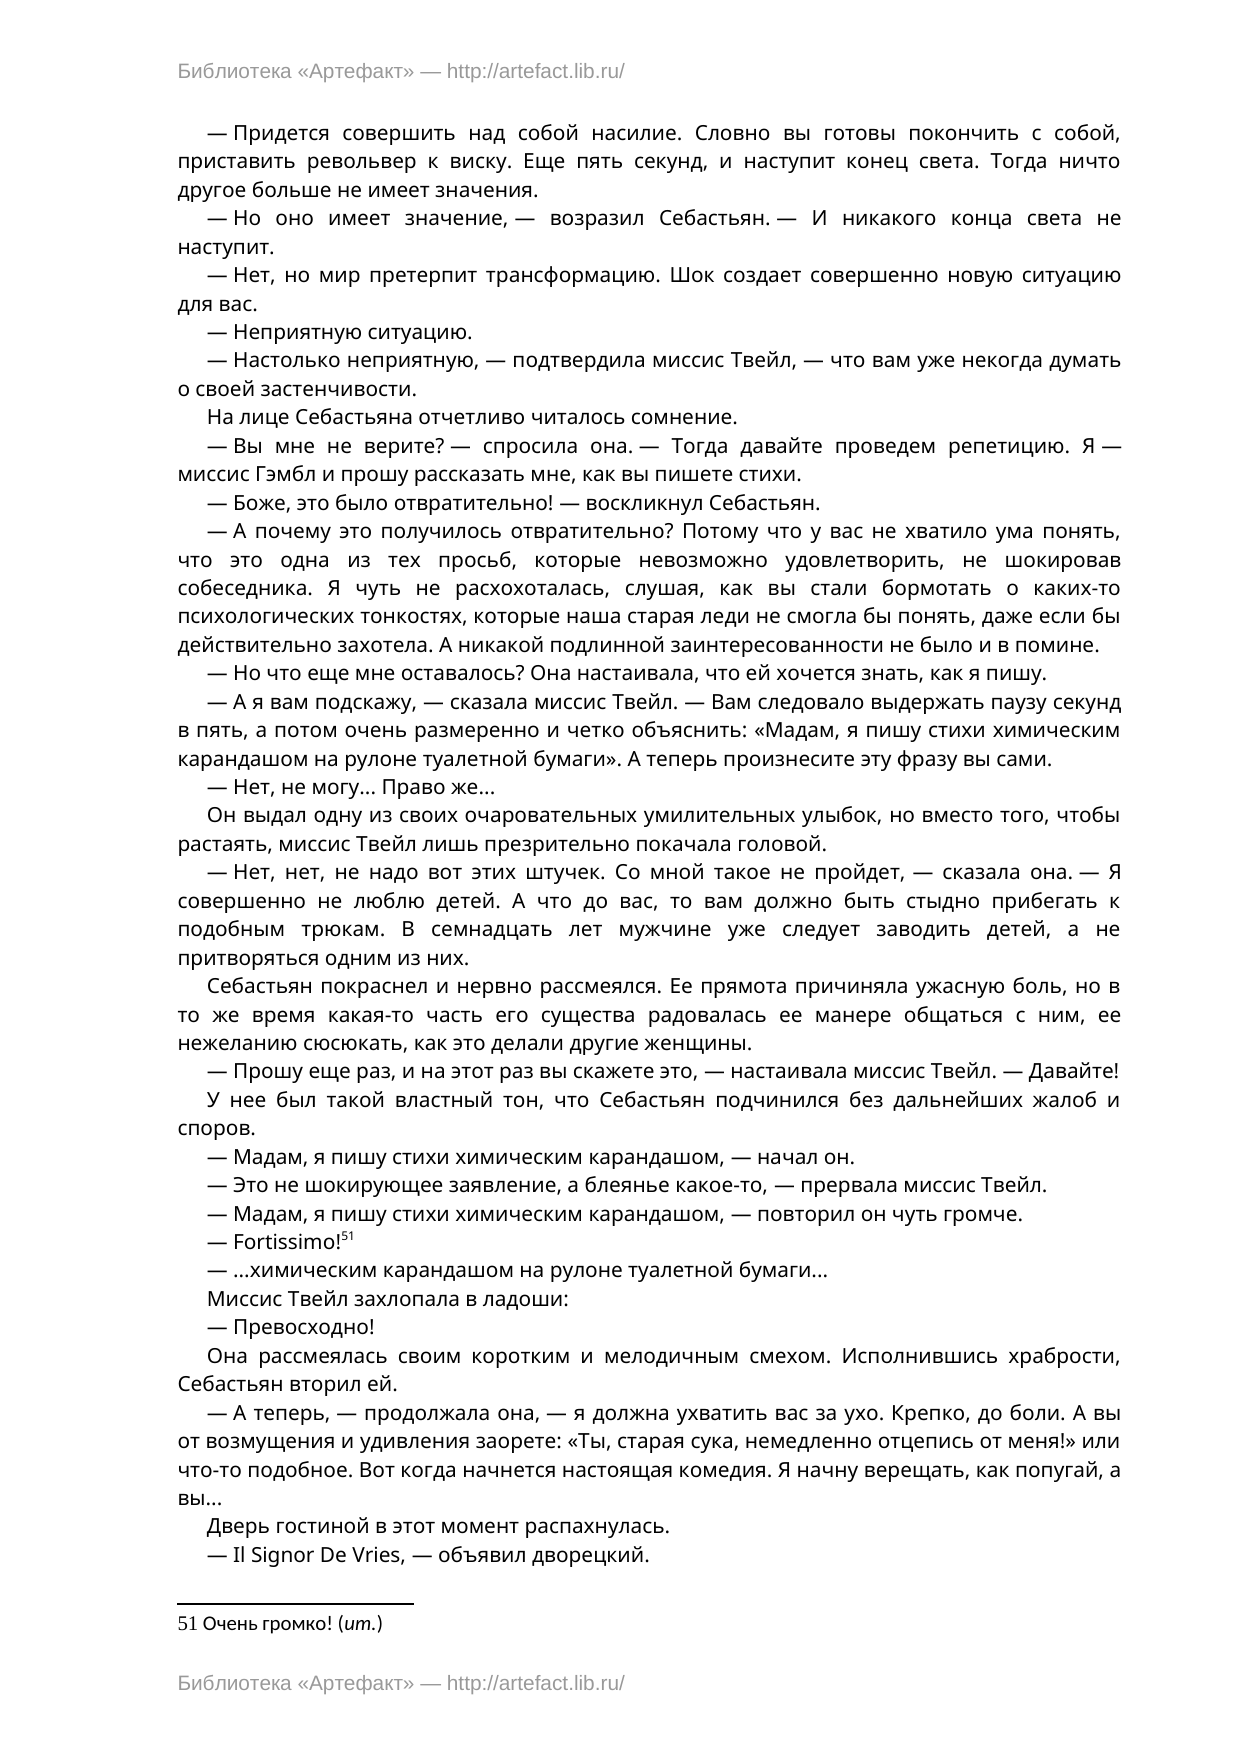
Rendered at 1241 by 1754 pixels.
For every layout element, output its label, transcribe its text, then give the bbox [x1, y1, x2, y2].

text На лице Себастьяна отчетливо читалось сомнение. [177, 402, 1122, 431]
text У нее был такой властный тон, что Себастьян подчинился без дальнейших жалоб и споров. [177, 1085, 1122, 1142]
text — Мадам, я пишу стихи химическим карандашом, — начал он. [177, 1142, 1122, 1170]
text — Боже, это было отвратительно! — воскликнул Себастьян. [177, 488, 1122, 516]
text — А почему это получилось отвратительно? Потому что у вас не хватило ума понять, что это одна из тех просьб, которые невозможно удовлетворить, не шокировав собеседника. Я чуть не расхохоталась, слушая, как вы стали бормотать о каких-то психологических тонкостях, которые наша старая леди не смогла бы понять, даже если бы действительно захотела. А никакой подлинной заинтересованности не было и в помине. [177, 516, 1122, 658]
text — Fortissimo! [177, 1227, 1122, 1256]
text — Но оно имеет значение, — возразил Себастьян. — И никакого конца света не наступит. [177, 203, 1122, 260]
text Себастьян покраснел и нервно рассмеялся. Ее прямота причиняла ужасную боль, но в то же время какая-то часть его существа радовалась ее манере общаться с ним, ее нежеланию сюсюкать, как это делали другие женщины. [177, 971, 1122, 1057]
text — Нет, но мир претерпит трансформацию. Шок создает совершенно новую ситуацию для вас. [177, 260, 1122, 317]
text — А теперь, — продолжала она, — я должна ухватить вас за ухо. Крепко, до боли. А вы от возмущения и удивления заорете: «Ты, старая сука, немедленно отцепись от меня!» или что-то подобное. Вот когда начнется настоящая комедия. Я начну верещать, как попугай, а вы... [177, 1398, 1122, 1512]
text — Это не шокирующее заявление, а блеянье какое-то, — прервала миссис Твейл. [177, 1170, 1122, 1199]
text Он выдал одну из своих очаровательных умилительных улыбок, но вместо того, чтобы растаять, миссис Твейл лишь презрительно покачала головой. [177, 801, 1122, 857]
text Она рассмеялась своим коротким и мелодичным смехом. Исполнившись храбрости, Себастьян вторил ей. [177, 1341, 1122, 1398]
text — Вы мне не верите? — спросила она. — Тогда давайте проведем репетицию. Я — миссис Гэмбл и прошу рассказать мне, как вы пишете стихи. [177, 431, 1122, 488]
text — Нет, нет, не надо вот этих штучек. Со мной такое не пройдет, — сказала она. — Я совершенно не люблю детей. А что до вас, то вам должно быть стыдно прибегать к подобным трюкам. В семнадцать лет мужчине уже следует заводить детей, а не притворяться одним из них. [177, 857, 1122, 971]
text — Il Signor De Vries, — объявил дворецкий. [177, 1540, 1122, 1568]
text — Прошу еще раз, и на этот раз вы скажете это, — настаивала миссис Твейл. — Давайте! [177, 1057, 1122, 1085]
text — Но что еще мне оставалось? Она настаивала, что ей хочется знать, как я пишу. [177, 658, 1122, 687]
text Миссис Твейл захлопала в ладоши: [177, 1284, 1122, 1312]
text — Настолько неприятную, — подтвердила миссис Твейл, — что вам уже некогда думать о своей застенчивости. [177, 346, 1122, 402]
text — А я вам подскажу, — сказала миссис Твейл. — Вам следовало выдержать паузу секунд в пять, а потом очень размеренно и четко объяснить: «Мадам, я пишу стихи химическим карандашом на рулоне туалетной бумаги». А теперь произнесите эту фразу вы сами. [177, 687, 1122, 772]
text Дверь гостиной в этот момент распахнулась. [177, 1512, 1122, 1540]
text — Неприятную ситуацию. [177, 317, 1122, 346]
text — Нет, не могу... Право же... [177, 772, 1122, 801]
text — ...химическим карандашом на рулоне туалетной бумаги... [177, 1256, 1122, 1284]
text — Придется совершить над собой насилие. Словно вы готовы покончить с собой, приставить револьвер к виску. Еще пять секунд, и наступит конец света. Тогда ничто другое больше не имеет значения. [177, 118, 1122, 203]
text — Мадам, я пишу стихи химическим карандашом, — повторил он чуть громче. [177, 1199, 1122, 1227]
text — Превосходно! [177, 1312, 1122, 1341]
